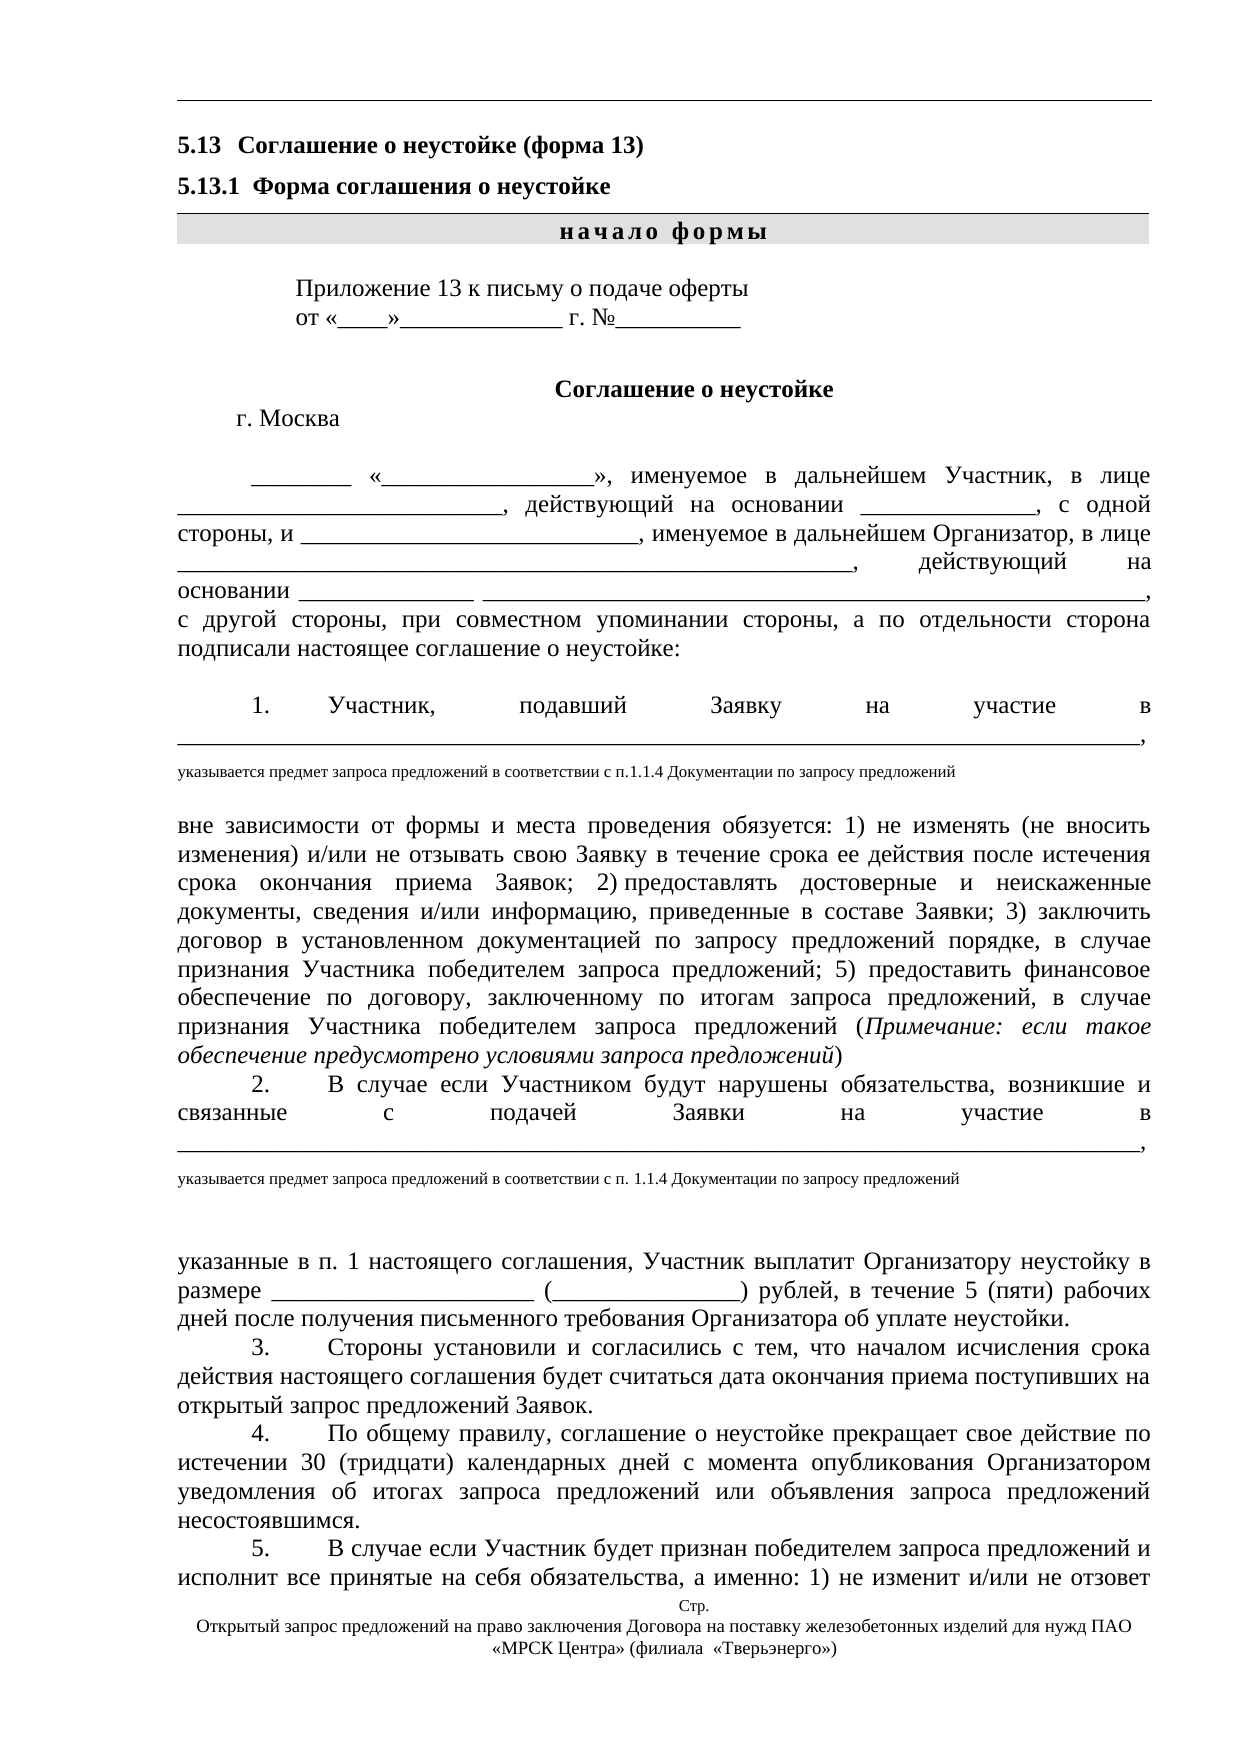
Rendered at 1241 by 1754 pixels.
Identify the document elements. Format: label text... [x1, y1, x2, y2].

text Приложение 13 к письму о подаче оферты от «____»_____________ г. №__________ [295, 273, 1152, 331]
text Соглашение о неустойке [177, 374, 1152, 403]
list В случае если Участником будут нарушены обязательства, возникшие и связанные с подачей Заявки на участие в _____________________________________________________________________________, [177, 1069, 1152, 1155]
list Стороны установили и согласились с тем, что началом исчисления срока действия настоящего соглашения будет считаться дата окончания приема поступивших на открытый запрос предложений Заявок. [177, 1332, 1152, 1418]
list Участник, подавший Заявку на участие в _____________________________________________________________________________, [177, 690, 1152, 748]
text г. Москва [177, 403, 1152, 431]
text вне зависимости от формы и места проведения обязуется: 1) не изменять (не вносить изменения) и/или не отзывать свою Заявку в течение срока ее действия после истечения срока окончания приема Заявок; 2) предоставлять достоверные и неискаженные документы, сведения и/или информацию, приведенные в составе Заявки; 3) заключить договор в установленном документацией по запросу предложений порядке, в случае признания Участника победителем запроса предложений; 5) предоставить финансовое обеспечение по договору, заключенному по итогам запроса предложений, в случае признания Участника победителем запроса предложений (Примечание: если такое обеспечение предусмотрено условиями запроса предложений) [177, 810, 1152, 1069]
text указывается предмет запроса предложений в соответствии с п.1.1.4 Документации по запросу предложений [177, 748, 1152, 781]
text указывается предмет запроса предложений в соответствии с п. 1.1.4 Документации по запросу предложений [177, 1155, 1152, 1188]
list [177, 1533, 1152, 1591]
subtitle Форма соглашения о неустойке [177, 171, 1152, 200]
list По общему правилу, соглашение о неустойке прекращает свое действие по истечении 30 (тридцати) календарных дней с момента опубликования Организатором уведомления об итогах запроса предложений или объявления запроса предложений несостоявшимся. [177, 1418, 1152, 1533]
text указанные в п. 1 настоящего соглашения, Участник выплатит Организатору неустойку в размере _____________________ (_______________) рублей, в течение 5 (пяти) рабочих дней после получения письменного требования Организатора об уплате неустойки. [177, 1246, 1152, 1332]
text начало формы [177, 214, 1149, 244]
text ________ «_________________», именуемое в дальнейшем Участник, в лице __________________________, действующий на основании ______________, с одной стороны, и ___________________________, именуемое в дальнейшем Организатор, в лице ______________________________________________________, действующий на основании ______________ _____________________________________________________, с другой стороны, при совместном упоминании стороны, а по отдельности сторона подписали настоящее соглашение о неустойке: [177, 460, 1152, 661]
subtitle Соглашение о неустойке (форма 13) [177, 130, 1152, 159]
